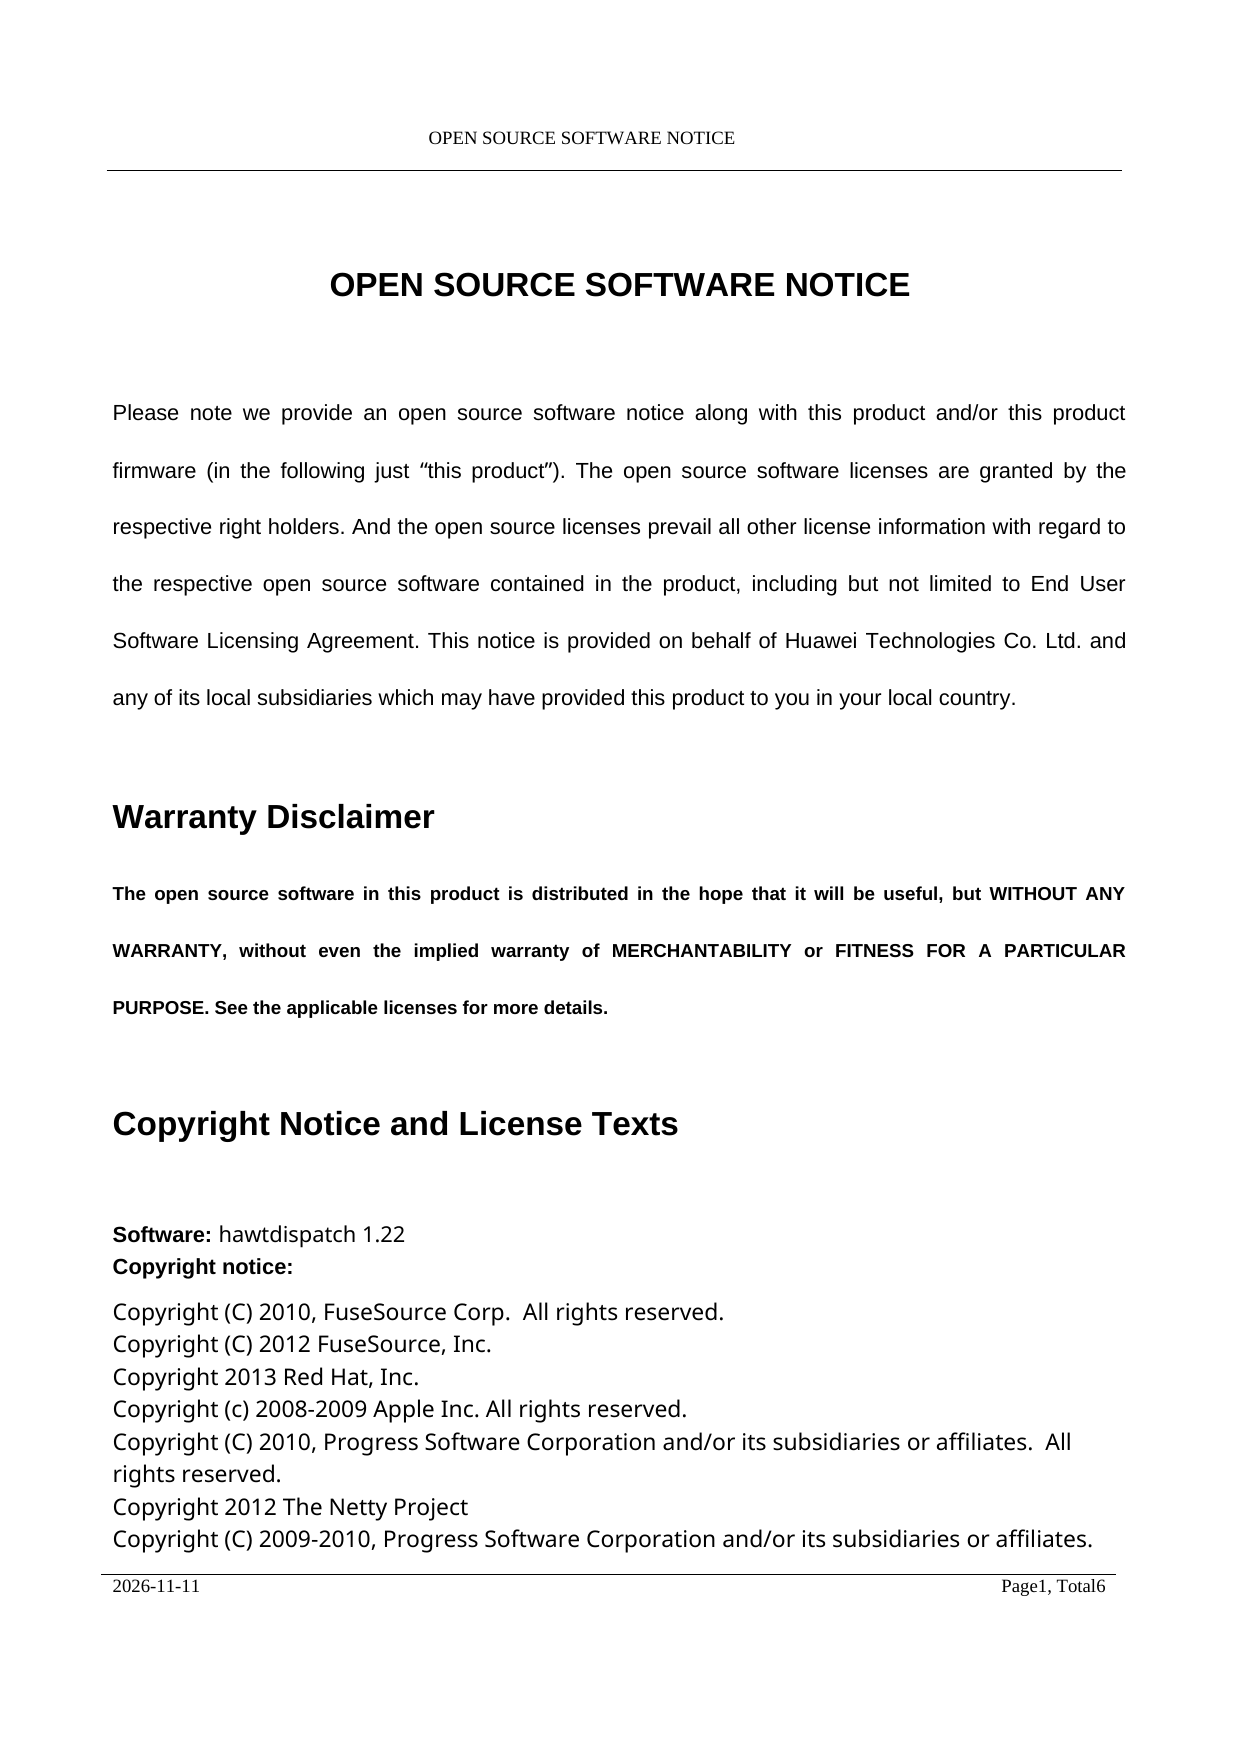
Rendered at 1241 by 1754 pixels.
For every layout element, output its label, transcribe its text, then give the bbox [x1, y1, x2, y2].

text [112, 1295, 1128, 1555]
text Copyright Notice and License Texts [112, 1091, 1128, 1156]
text Warranty Disclaimer [112, 784, 1128, 849]
text Copyright notice: [112, 1250, 1128, 1282]
text OPEN SOURCE SOFTWARE NOTICE [112, 251, 1128, 316]
text Software: hawtdispatch 1.22 [112, 1217, 1128, 1250]
text The open source software in this product is distributed in the hope that it will be useful, but WITHOUT ANY WARRANTY, without even the implied warranty of MERCHANTABILITY or FITNESS FOR A PARTICULAR PURPOSE. See the applicable licenses for more details. [112, 877, 1128, 1024]
text Please note we provide an open source software notice along with this product and/or this product firmware (in the following just “this product”). The open source software licenses are granted by the respective right holders. And the open source licenses prevail all other license information with regard to the respective open source software contained in the product, including but not limited to End User Software Licensing Agreement. This notice is provided on behalf of Huawei Technologies Co. Ltd. and any of its local subsidiaries which may have provided this product to you in your local country. [112, 397, 1128, 713]
